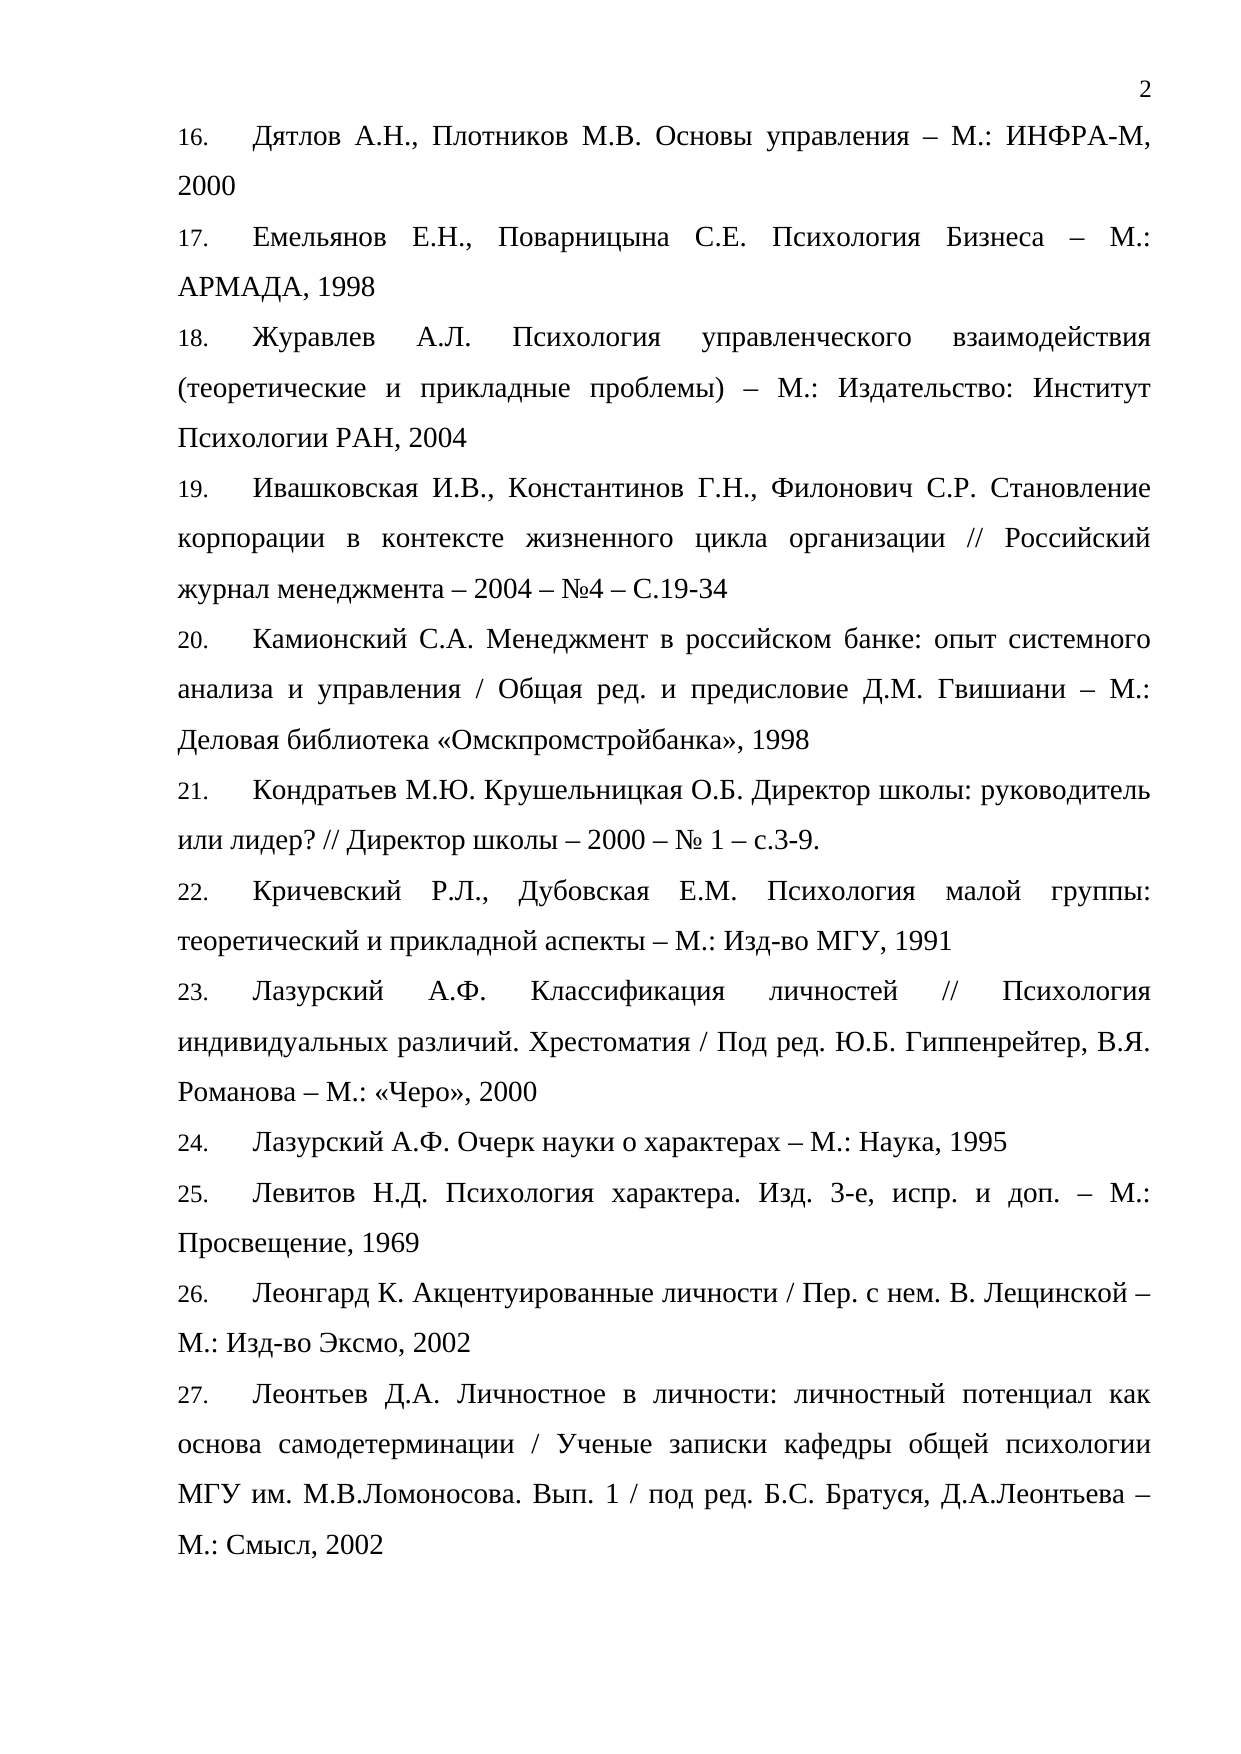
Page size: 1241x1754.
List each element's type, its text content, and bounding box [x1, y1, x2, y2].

list Лазурский А.Ф. Классификация личностей // Психология индивидуальных различий. Хрестоматия / Под ред. Ю.Б. Гиппенрейтер, В.Я. Романова – М.: «Черо», 2000 [177, 973, 1152, 1108]
list Кричевский Р.Л., Дубовская Е.М. Психология малой группы: теоретический и прикладной аспекты – М.: Изд-во МГУ, 1991 [177, 873, 1152, 957]
list Журавлев А.Л. Психология управленческого взаимодействия (теоретические и прикладные проблемы) – М.: Издательство: Институт Психологии РАН, 2004 [177, 319, 1152, 453]
list Емельянов Е.Н., Поварницына С.Е. Психология Бизнеса – М.: АРМАДА, 1998 [177, 219, 1152, 303]
list Дятлов А.Н., Плотников М.В. Основы управления – М.: ИНФРА-М, 2000 [177, 118, 1152, 202]
list Левитов Н.Д. Психология характера. Изд. 3-е, испр. и доп. – М.: Просвещение, 1969 [177, 1175, 1152, 1258]
list Кондратьев М.Ю. Крушельницкая О.Б. Директор школы: руководитель или лидер? // Директор школы – 2000 – № 1 – с.3-9. [177, 772, 1152, 856]
list Ивашковская И.В., Константинов Г.Н., Филонович С.Р. Становление корпорации в контексте жизненного цикла организации // Российский журнал менеджмента – 2004 – №4 – С.19-34 [177, 470, 1152, 604]
list Леонтьев Д.А. Личностное в личности: личностный потенциал как основа самодетерминации / Ученые записки кафедры общей психологии МГУ им. М.В.Ломоносова. Вып. 1 / под ред. Б.С. Братуся, Д.А.Леонтьева – М.: Смысл, 2002 [177, 1376, 1152, 1560]
list Леонгард К. Акцентуированные личности / Пер. с нем. В. Лещинской – М.: Изд-во Эксмо, 2002 [177, 1275, 1152, 1359]
list Лазурский А.Ф. Очерк науки о характерах – М.: Наука, 1995 [177, 1124, 1152, 1158]
list Камионский С.А. Менеджмент в российском банке: опыт системного анализа и управления / Общая ред. и предисловие Д.М. Гвишиани – М.: Деловая библиотека «Омскпромстройбанка», 1998 [177, 621, 1152, 755]
